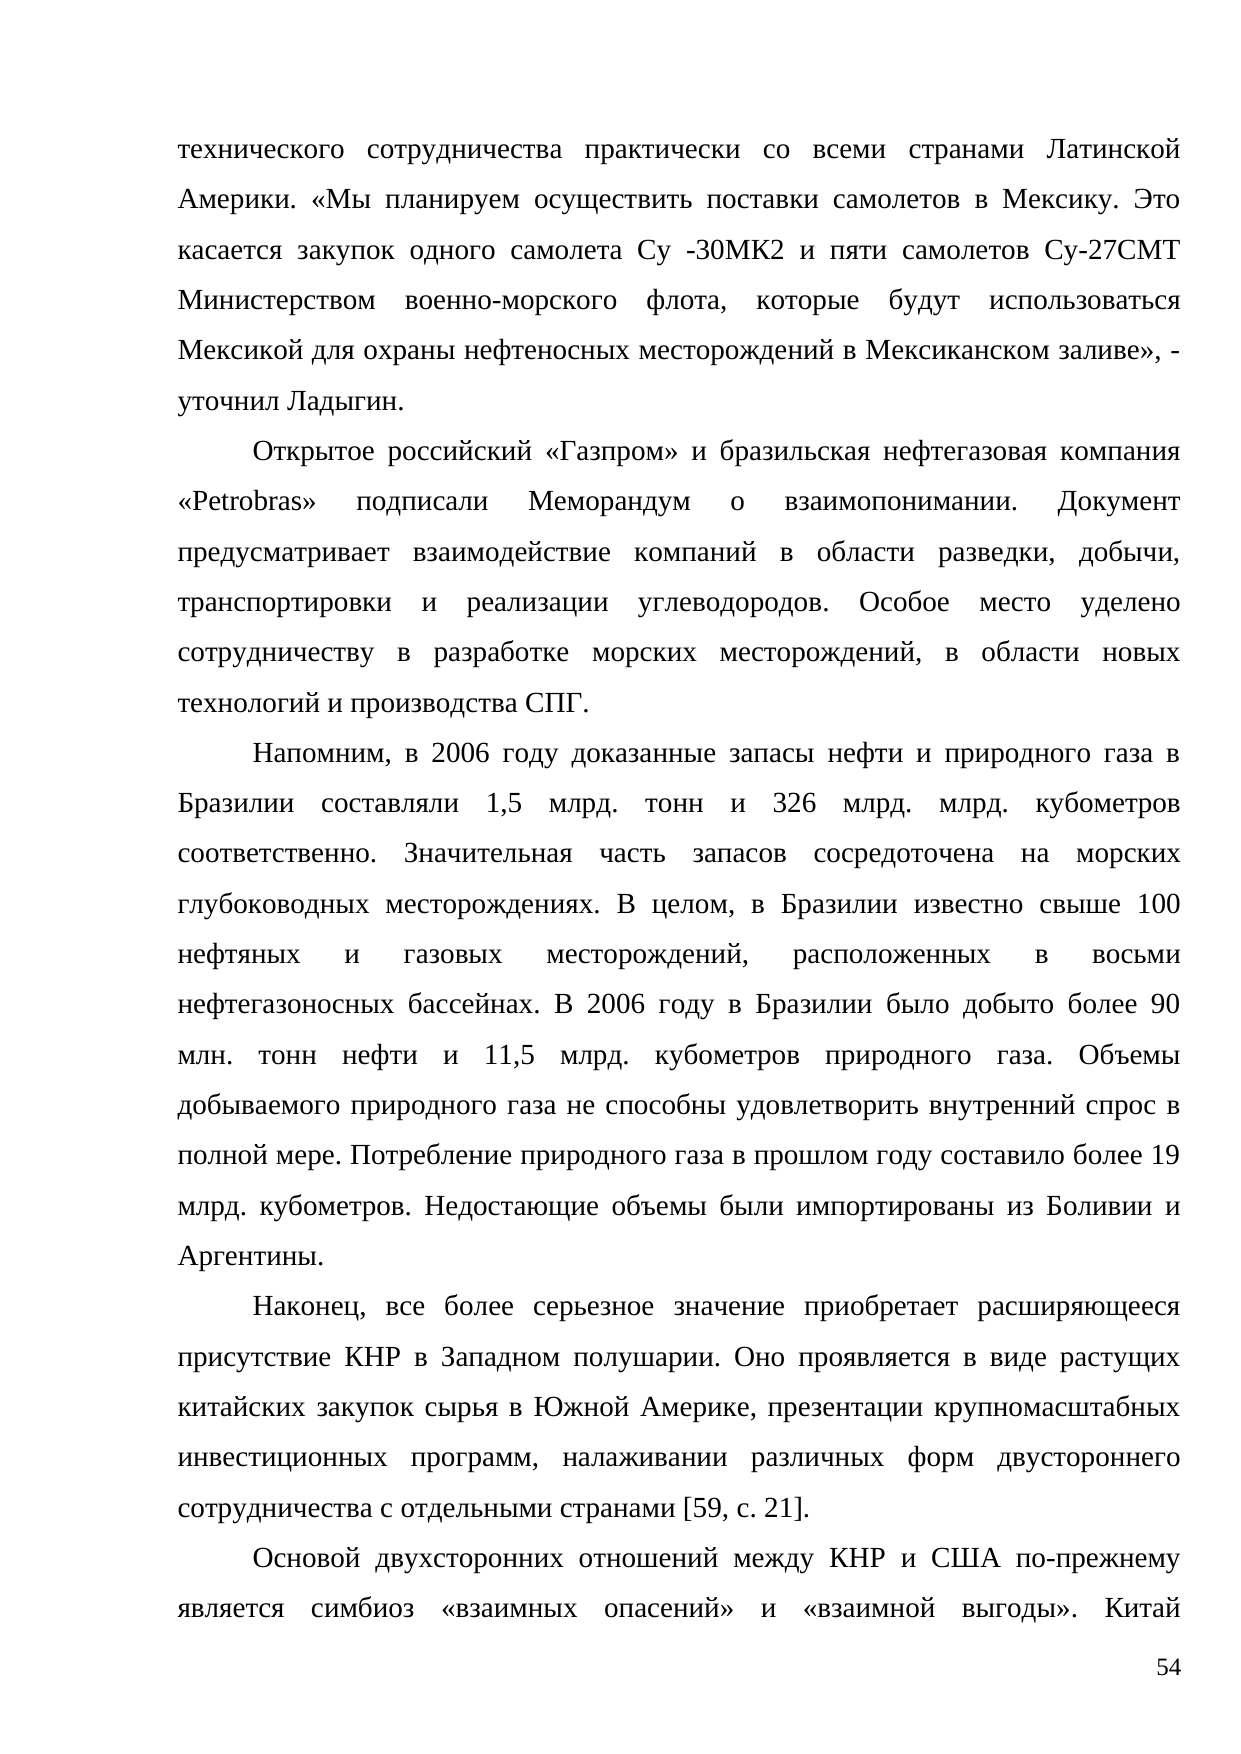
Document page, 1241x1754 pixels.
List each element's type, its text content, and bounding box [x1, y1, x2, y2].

text Напомним, в 2006 году доказанные запасы нефти и природного газа в Бразилии составляли 1,5 млрд. тонн и 326 млрд. млрд. кубометров соответственно. Значительная часть запасов сосредоточена на морских глубоководных месторождениях. В целом, в Бразилии известно свыше 100 нефтяных и газовых месторождений, расположенных в восьми нефтегазоносных бассейнах. В 2006 году в Бразилии было добыто более 90 млн. тонн нефти и 11,5 млрд. кубометров природного газа. Объемы добываемого природного газа не способны удовлетворить внутренний спрос в полной мере. Потребление природного газа в прошлом году составило более 19 млрд. кубометров. Недостающие объемы были импортированы из Боливии и Аргентины. [177, 735, 1181, 1272]
text Открытое российский «Газпром» и бразильская нефтегазовая компания «Petrobras» подписали Меморандум о взаимопонимании. Документ предусматривает взаимодействие компаний в области разведки, добычи, транспортировки и реализации углеводородов. Особое место уделено сотрудничеству в разработке морских месторождений, в области новых технологий и производства СПГ. [177, 433, 1181, 718]
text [177, 1540, 1181, 1624]
text Наконец, все более серьезное значение приобретает расширяющееся присутствие КНР в Западном полушарии. Оно проявляется в виде растущих китайских закупок сырья в Южной Америке, презентации крупномасштабных инвестиционных программ, налаживании различных форм двустороннего сотрудничества с отдельными странами [59, c. 21]. [177, 1288, 1181, 1523]
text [177, 131, 1181, 416]
